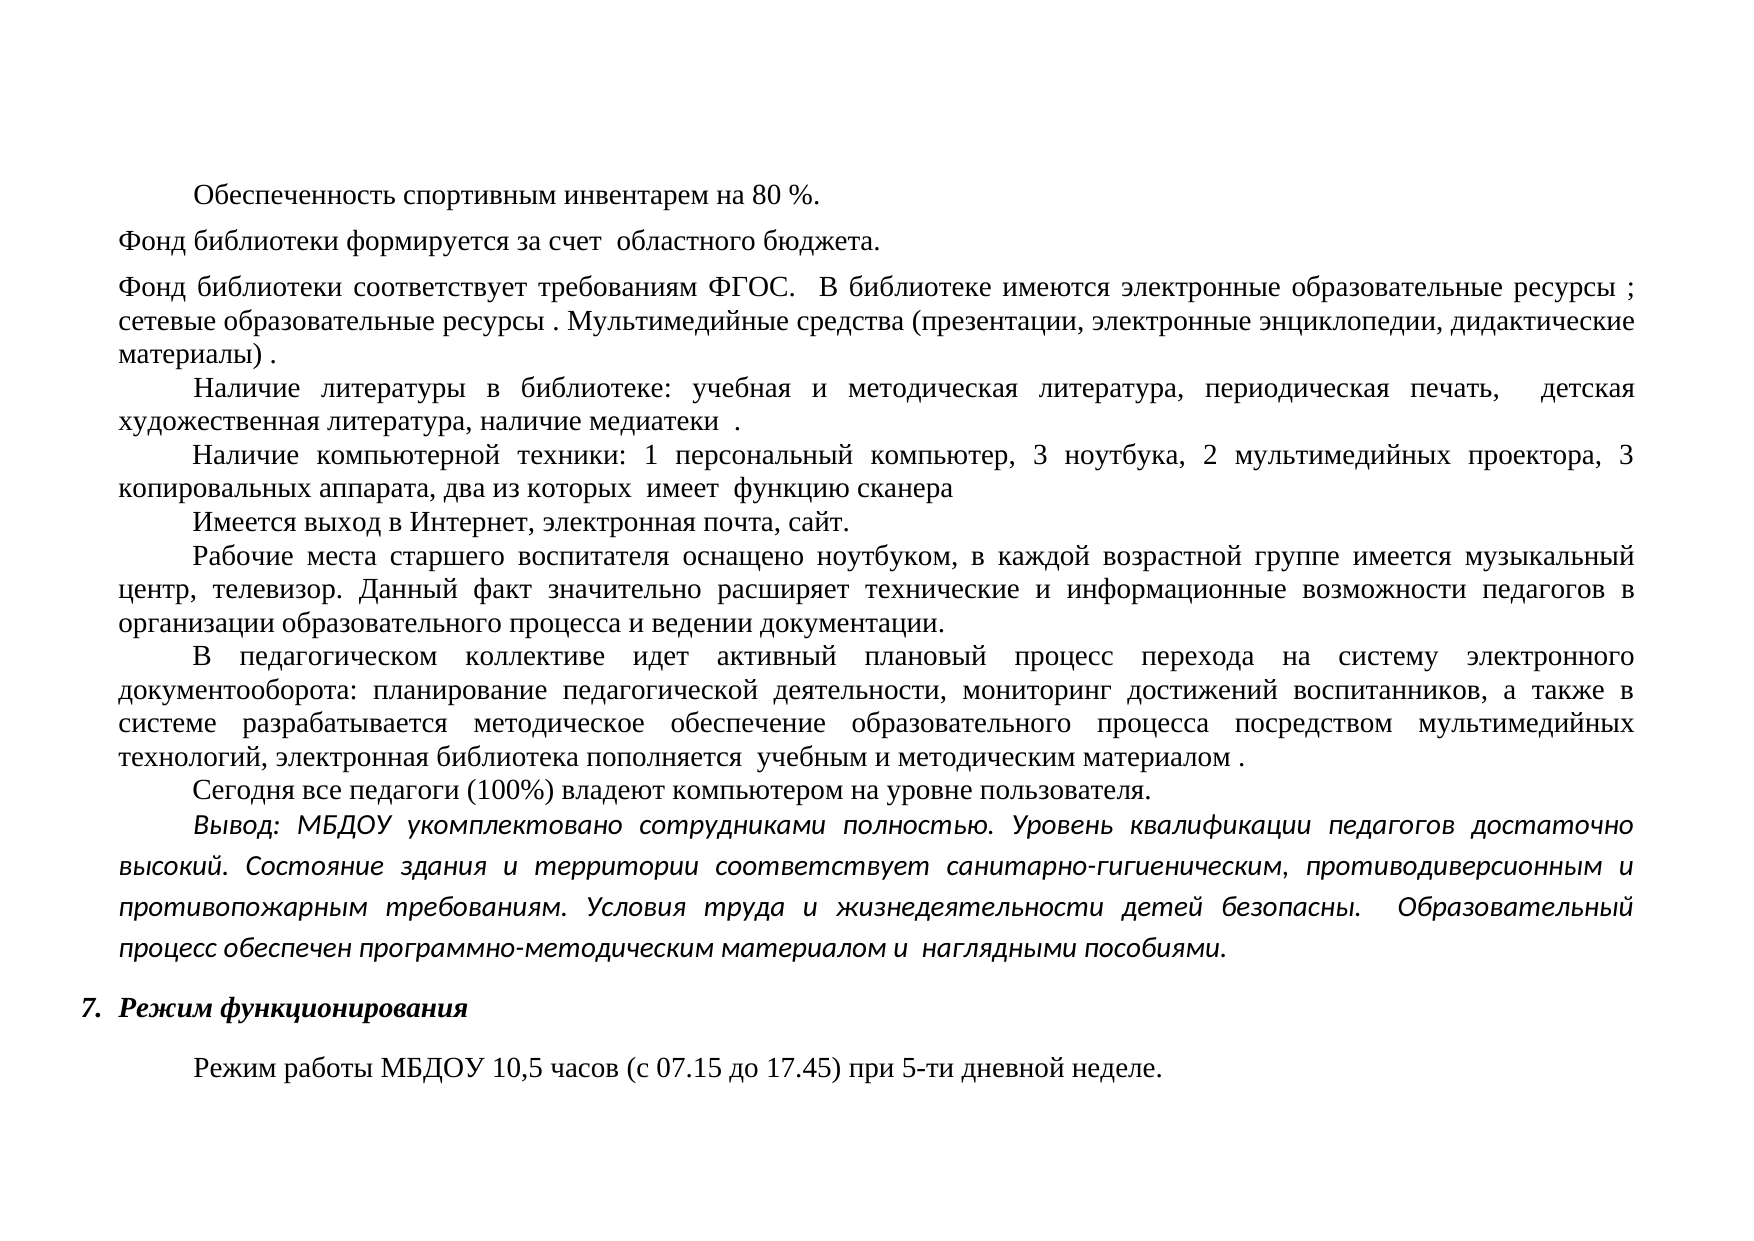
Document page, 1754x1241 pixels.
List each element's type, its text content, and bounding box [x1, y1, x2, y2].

text Вывод: МБДОУ укомплектовано сотрудниками полностью. Уровень квалификации педагогов достаточно высокий. Состояние здания и территории соответствует санитарно-гигиеническим, противодиверсионным и противопожарным требованиям. Условия труда и жизнедеятельности детей безопасны. Образовательный процесс обеспечен программно-методическим материалом и наглядными пособиями. [118, 806, 1636, 964]
text Сегодня все педагоги (100%) владеют компьютером на уровне пользователя. [118, 772, 1636, 806]
text Обеспеченность спортивным инвентарем на 80 %. [118, 177, 1636, 211]
text Фонд библиотеки соответствует требованиям ФГОС. В библиотеке имеются электронные образовательные ресурсы ; сетевые образовательные ресурсы . Мультимедийные средства (презентации, электронные энциклопедии, дидактические материалы) . [118, 269, 1636, 370]
text Рабочие места старшего воспитателя оснащено ноутбуком, в каждой возрастной группе имеется музыкальный центр, телевизор. Данный факт значительно расширяет технические и информационные возможности педагогов в организации образовательного процесса и ведении документации. [118, 538, 1636, 638]
text Фонд библиотеки формируется за счет областного бюджета. [118, 223, 1636, 257]
text Имеется выход в Интернет, электронная почта, сайт. [118, 504, 1636, 538]
text Наличие компьютерной техники: 1 персональный компьютер, 3 ноутбука, 2 мультимедийных проектора, 3 копировальных аппарата, два из которых имеет функцию сканера [118, 437, 1636, 504]
text В педагогическом коллективе идет активный плановый процесс перехода на систему электронного документооборота: планирование педагогической деятельности, мониторинг достижений воспитанников, а также в системе разрабатывается методическое обеспечение образовательного процесса посредством мультимедийных технологий, электронная библиотека пополняется учебным и методическим материалом . [118, 638, 1636, 772]
text Режим работы МБДОУ 10,5 часов (с 07.15 до 17.45) при 5-ти дневной неделе. [118, 1050, 1636, 1083]
list Режим функционирования [81, 991, 1636, 1024]
text Наличие литературы в библиотеке: учебная и методическая литература, периодическая печать, детская художественная литература, наличие медиатеки . [118, 370, 1636, 437]
